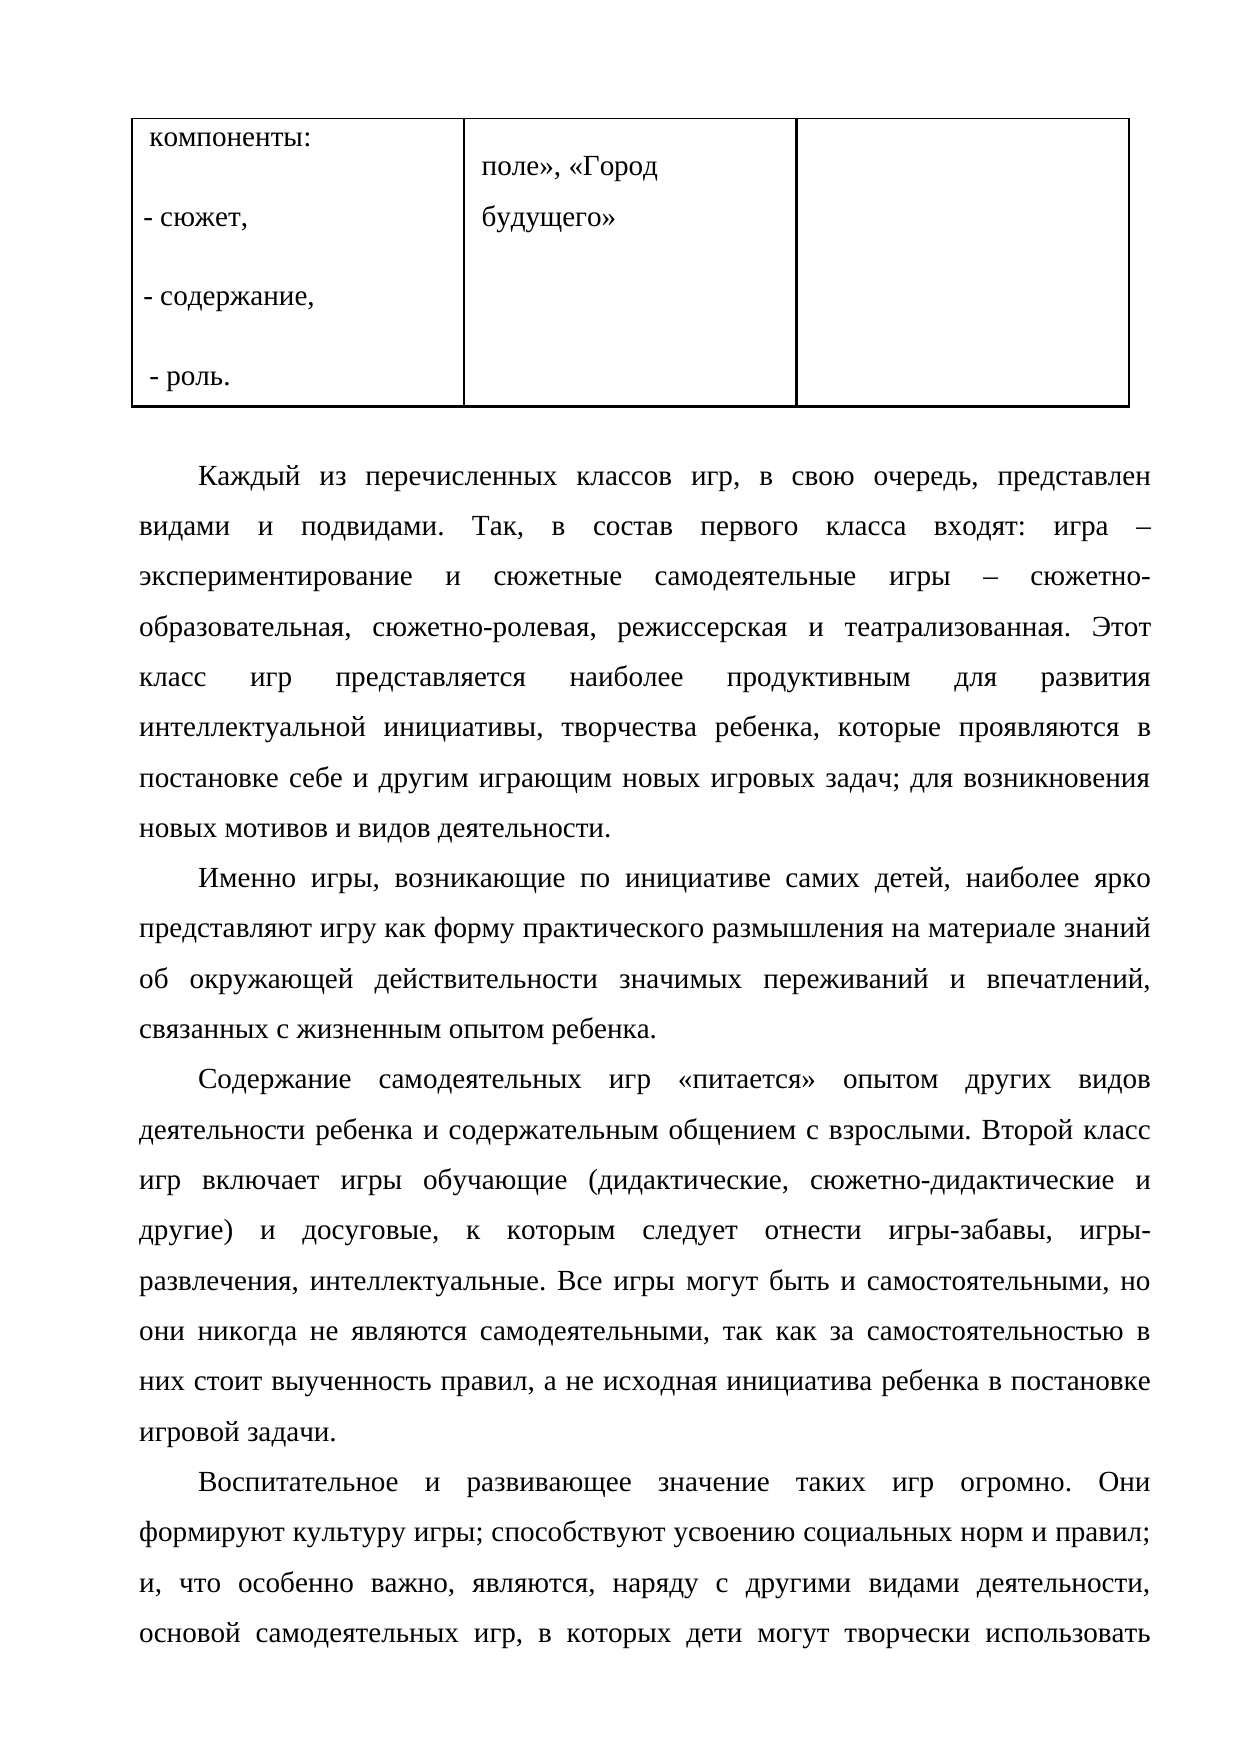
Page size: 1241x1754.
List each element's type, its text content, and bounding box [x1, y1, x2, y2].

text Каждый из перечисленных классов игр, в свою очередь, представлен видами и подвидами. Так, в состав первого класса входят: игра – экспериментирование и сюжетные самодеятельные игры – сюжетно-образовательная, сюжетно-ролевая, режиссерская и театрализованная. Этот класс игр представляется наиболее продуктивным для развития интеллектуальной инициативы, творчества ребенка, которые проявляются в постановке себе и другим играющим новых игровых задач; для возникновения новых мотивов и видов деятельности. [139, 458, 1152, 843]
text Содержание самодеятельных игр «питается» опытом других видов деятельности ребенка и содержательным общением с взрослыми. Второй класс игр включает игры обучающие (дидактические, сюжетно-дидактические и другие) и досуговые, к которым следует отнести игры-забавы, игры-развлечения, интеллектуальные. Все игры могут быть и самостоятельными, но они никогда не являются самодеятельными, так как за самостоятельностью в них стоит выученность правил, а не исходная инициатива ребенка в постановке игровой задачи. [139, 1062, 1152, 1447]
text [139, 1464, 1152, 1648]
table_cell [465, 119, 795, 405]
text Именно игры, возникающие по инициативе самих детей, наиболее ярко представляют игру как форму практического размышления на материале знаний об окружающей действительности значимых переживаний и впечатлений, связанных с жизненным опытом ребенка. [139, 860, 1152, 1045]
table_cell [133, 119, 463, 405]
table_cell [798, 119, 1128, 405]
